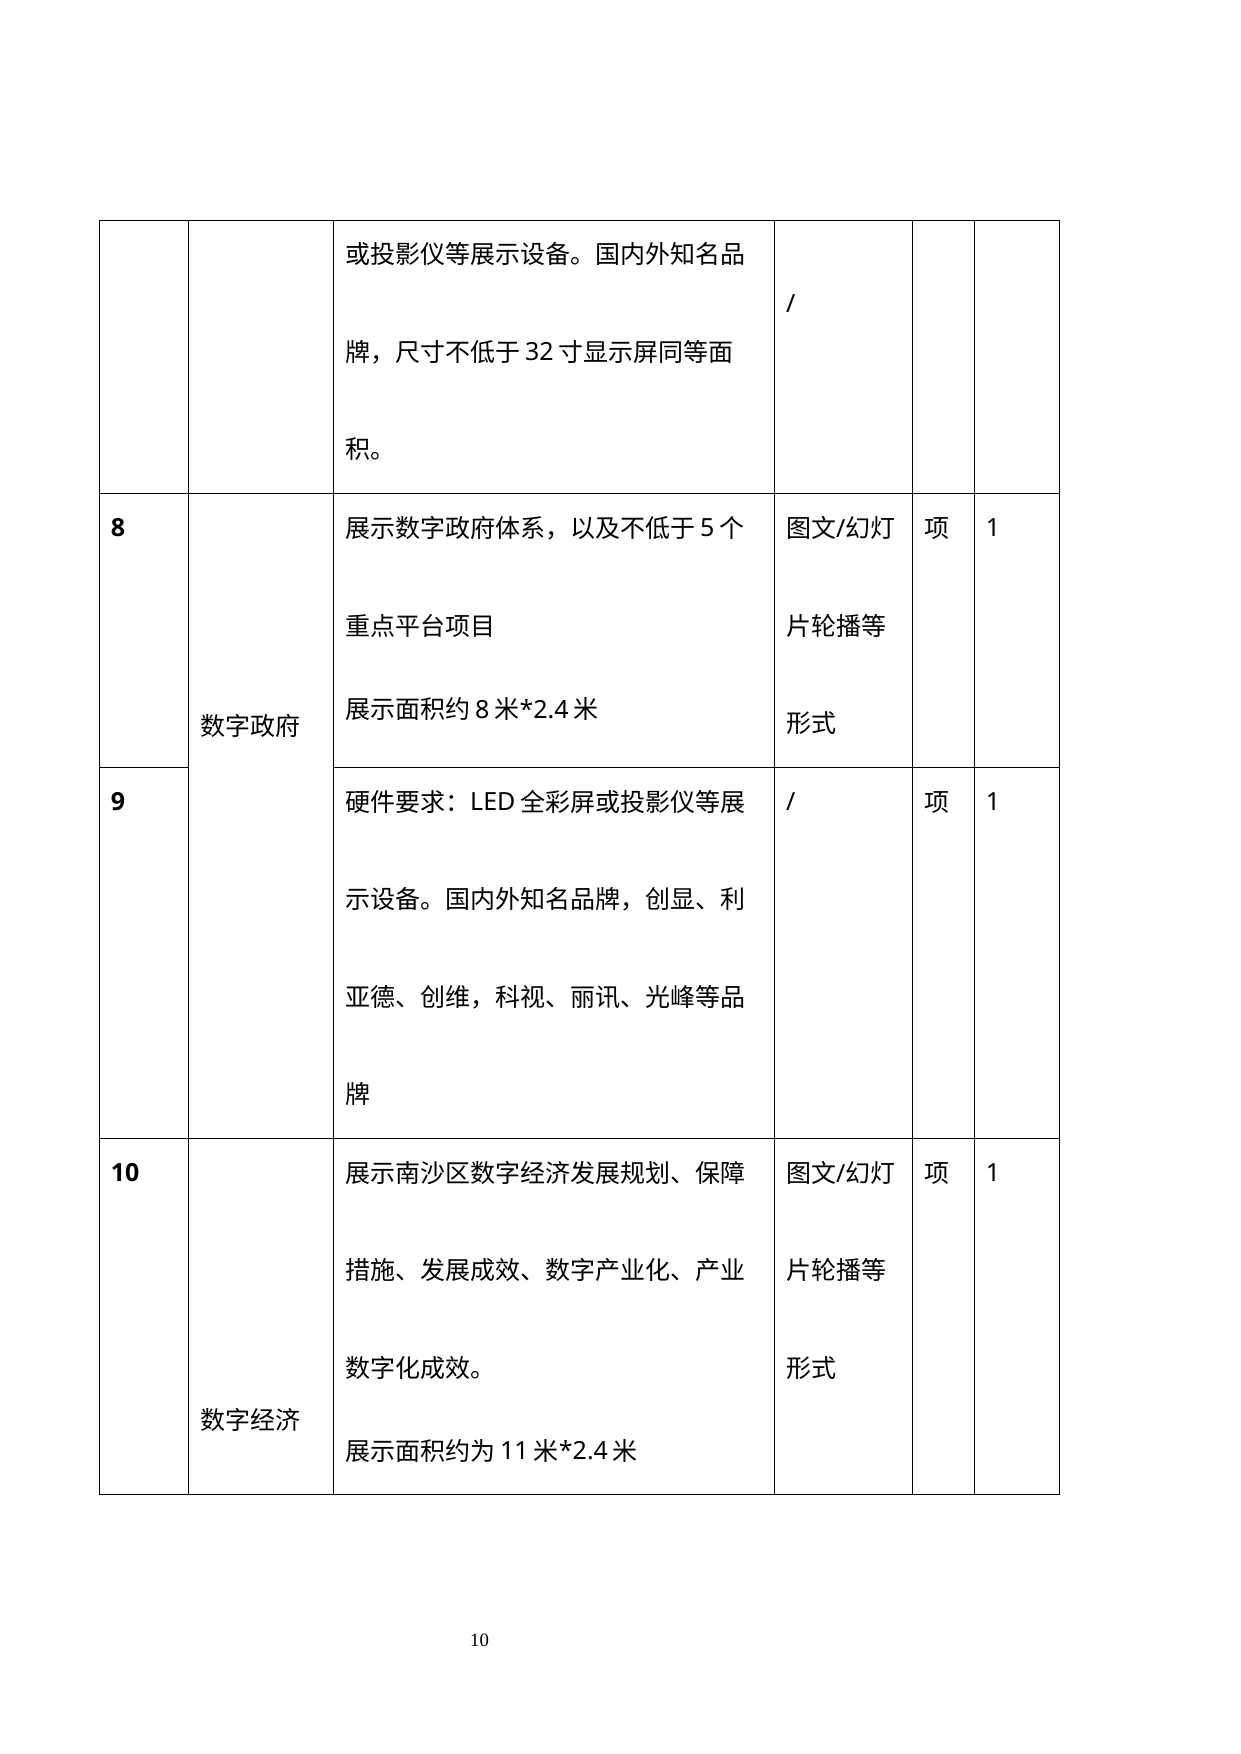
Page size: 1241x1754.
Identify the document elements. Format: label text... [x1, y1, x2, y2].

table_cell 图文/幻灯片轮播等形式 [775, 494, 912, 767]
table_cell 项 [913, 1139, 974, 1494]
table_cell 数字经济 [189, 1139, 333, 1494]
table_cell 1 [975, 221, 1059, 493]
table_cell / [775, 221, 912, 493]
table_cell 10 [100, 1139, 188, 1494]
table_cell 1 [975, 768, 1059, 1138]
table_cell 项 [913, 768, 974, 1138]
table_cell 图文/幻灯片轮播等形式 [775, 1139, 912, 1494]
table_cell 硬件要求：LED全彩屏或投影仪等展示设备。国内外知名品牌，创显、利亚德、创维，科视、丽讯、光峰等品牌 [334, 768, 774, 1138]
table_cell 项 [913, 221, 974, 493]
table_cell 项 [913, 494, 974, 767]
table_cell 1 [975, 494, 1059, 767]
table_cell / [775, 768, 912, 1138]
table_cell 9 [100, 768, 188, 1138]
table_cell 1 [975, 1139, 1059, 1494]
table_cell 8 [100, 494, 188, 767]
table_cell 7 [100, 221, 188, 493]
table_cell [334, 221, 774, 493]
table_cell 展示数字政府体系，以及不低于5个重点平台项目 展示面积约8米*2.4米 [334, 494, 774, 767]
table_cell 数字政府 [189, 494, 333, 1138]
table_cell 展示南沙区数字经济发展规划、保障措施、发展成效、数字产业化、产业数字化成效。 展示面积约为11米*2.4米 [334, 1139, 774, 1494]
